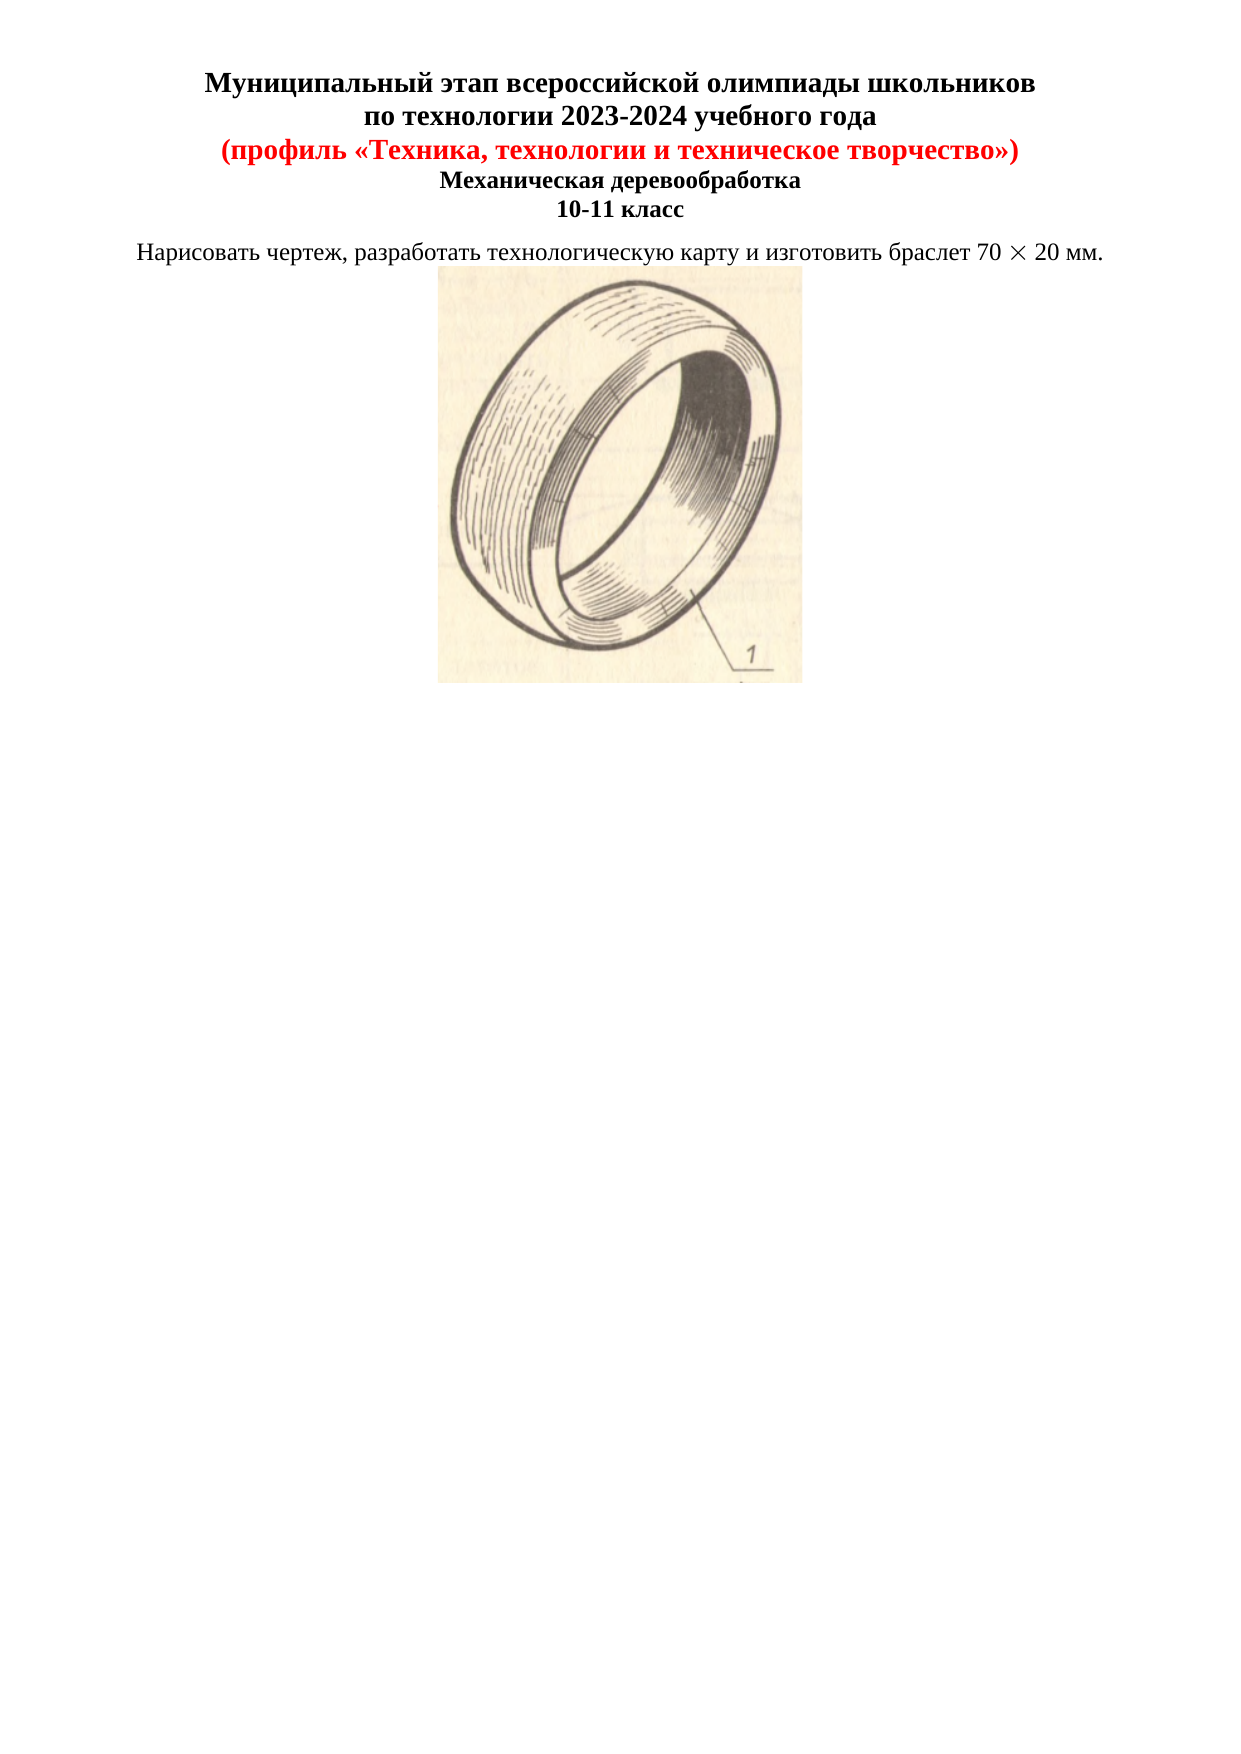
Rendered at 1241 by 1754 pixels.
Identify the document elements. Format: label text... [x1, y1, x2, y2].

text (профиль «Техника, технологии и техническое творчество») [65, 132, 1175, 166]
text по технологии 2023-2024 учебного года [65, 98, 1175, 132]
text Муниципальный этап всероссийской олимпиады школьников [65, 65, 1175, 98]
picture [437, 266, 803, 683]
subtitle Нарисовать чертеж, разработать технологическую карту и изготовить браслет 70 20 мм. [71, 237, 1168, 266]
text 10-11 класс [65, 194, 1175, 223]
text Механическая деревообработка [65, 166, 1175, 194]
